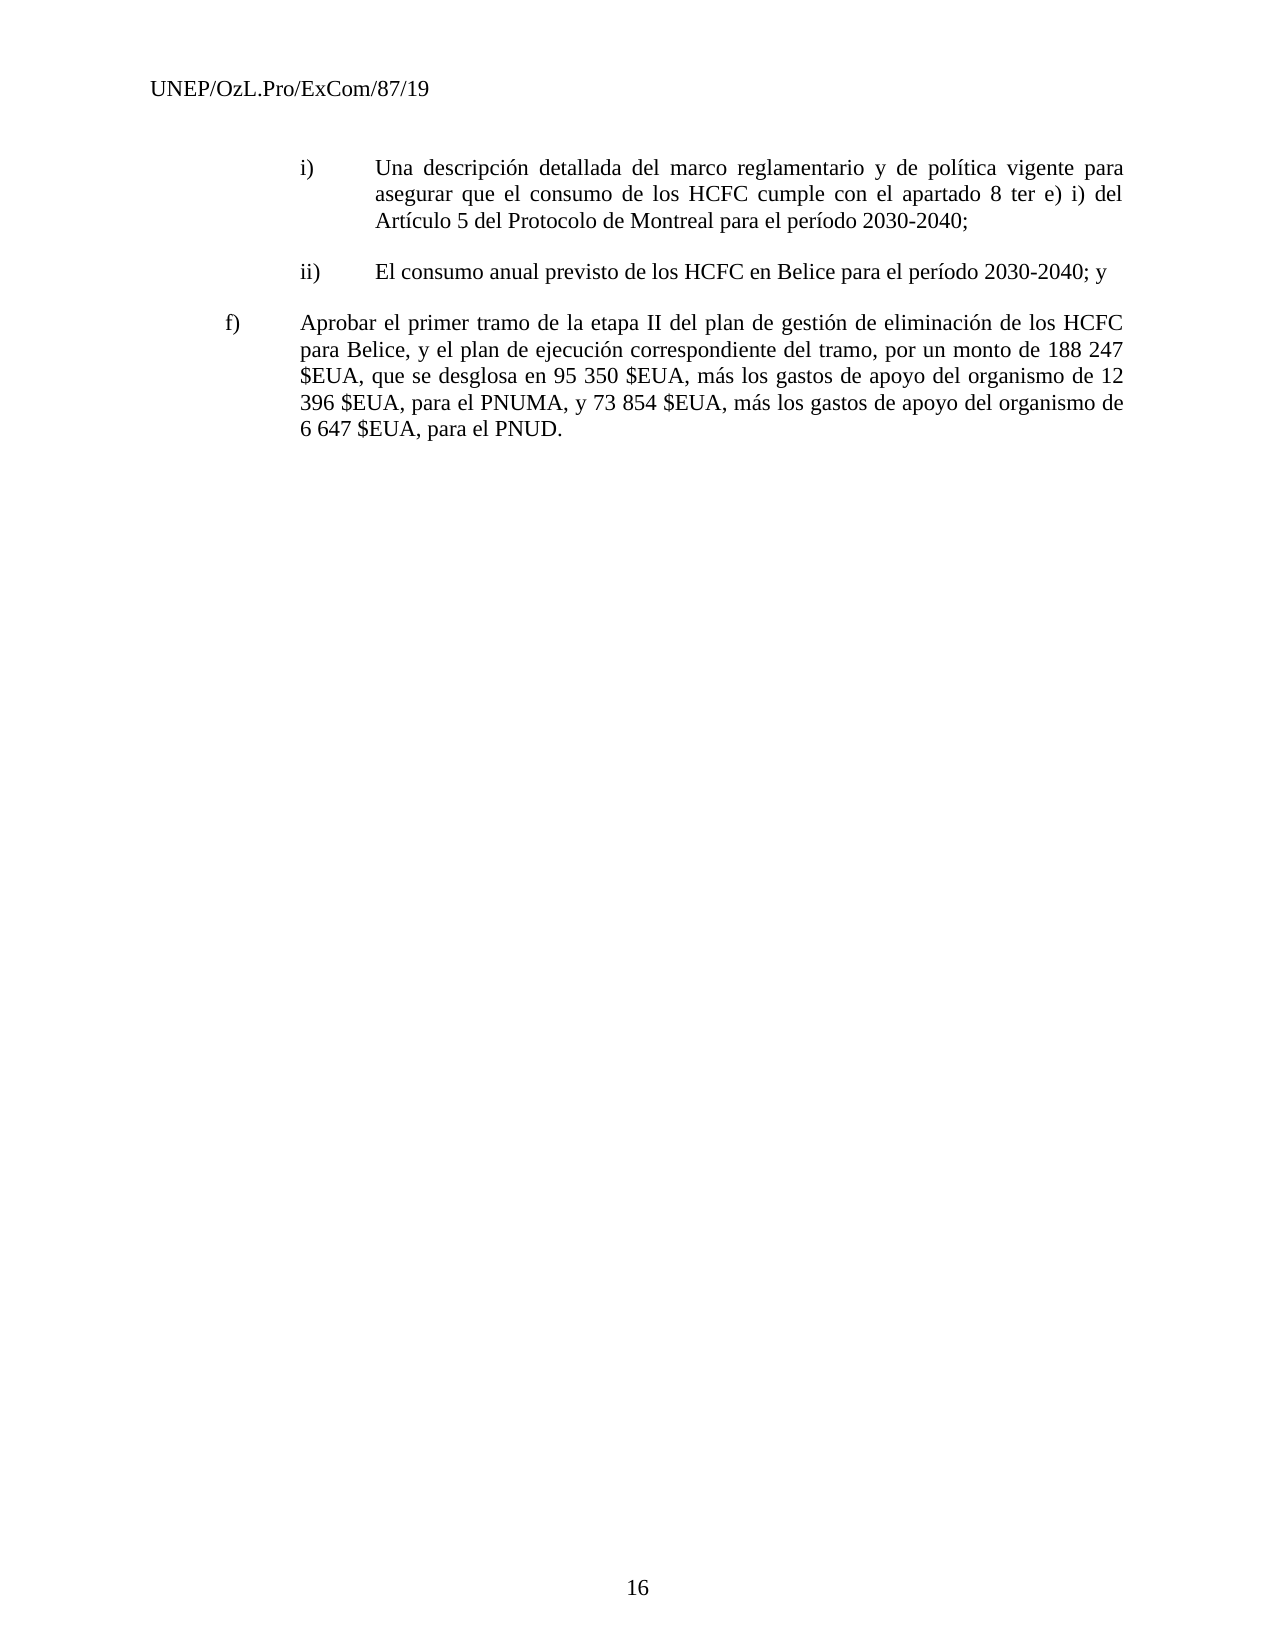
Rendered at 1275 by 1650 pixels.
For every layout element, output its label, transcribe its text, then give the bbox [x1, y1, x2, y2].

subtitle Una descripción detallada del marco reglamentario y de política vigente para asegurar que el consumo de los HCFC cumple con el apartado 8 ter e) i) del Artículo 5 del Protocolo de Montreal para el período 2030-2040; [300, 154, 1125, 233]
subtitle Aprobar el primer tramo de la etapa II del plan de gestión de eliminación de los HCFC para Belice, y el plan de ejecución correspondiente del tramo, por un monto de 188 247 $EUA, que se desglosa en 95 350 $EUA, más los gastos de apoyo del organismo de 12 396 $EUA, para el PNUMA, y 73 854 $EUA, más los gastos de apoyo del organismo de 6 647 $EUA, para el PNUD. [225, 309, 1125, 441]
subtitle El consumo anual previsto de los HCFC en Belice para el período 2030-2040; y [300, 258, 1125, 284]
